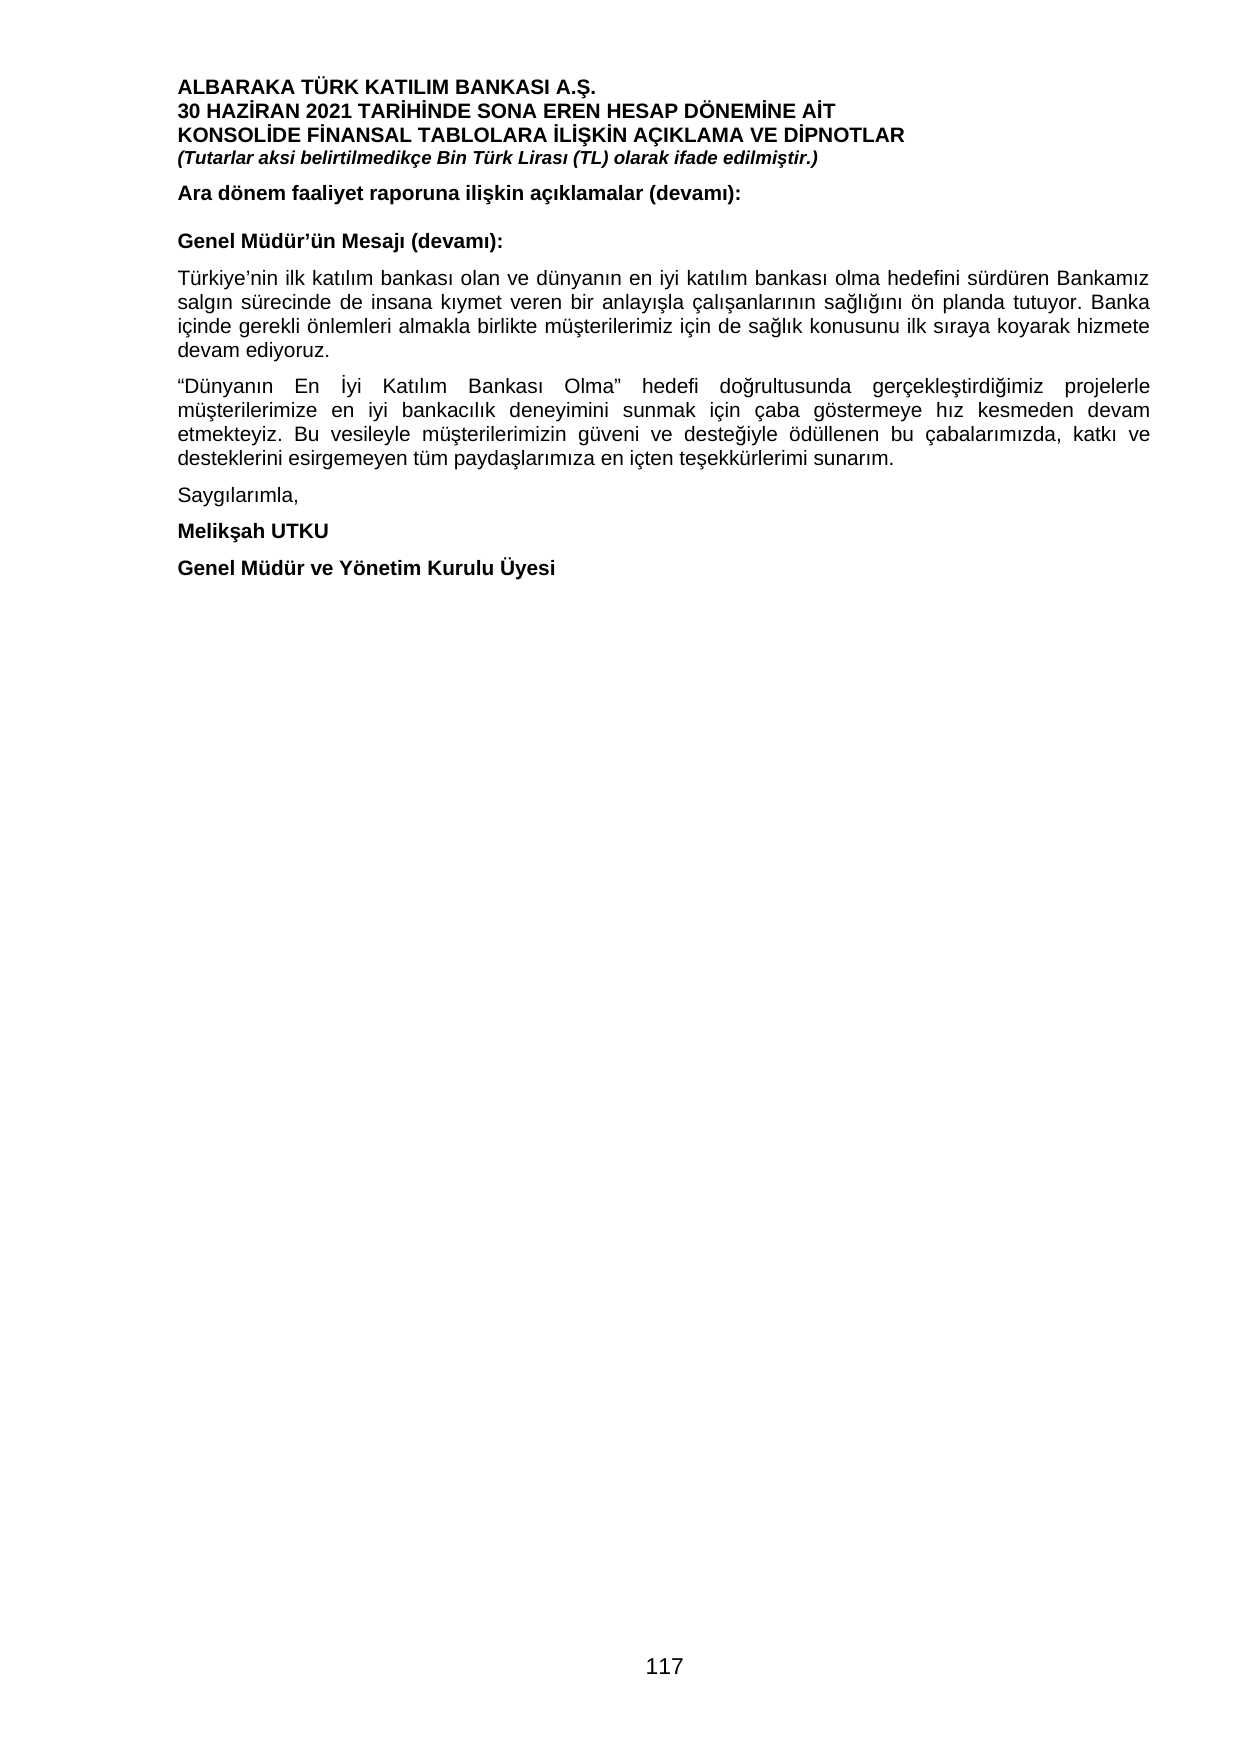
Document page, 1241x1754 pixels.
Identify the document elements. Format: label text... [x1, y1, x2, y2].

text Türkiye’nin ilk katılım bankası olan ve dünyanın en iyi katılım bankası olma hedefini sürdüren Bankamız salgın sürecinde de insana kıymet veren bir anlayışla çalışanlarının sağlığını ön planda tutuyor. Banka içinde gerekli önlemleri almakla birlikte müşterilerimiz için de sağlık konusunu ilk sıraya koyarak hizmete devam ediyoruz. [177, 266, 1152, 362]
text Ara dönem faaliyet raporuna ilişkin açıklamalar (devamı): [177, 181, 1152, 205]
text “Dünyanın En İyi Katılım Bankası Olma” hedefi doğrultusunda gerçekleştirdiğimiz projelerle müşterilerimize en iyi bankacılık deneyimini sunmak için çaba göstermeye hız kesmeden devam etmekteyiz. Bu vesileyle müşterilerimizin güveni ve desteğiyle ödüllenen bu çabalarımızda, katkı ve desteklerini esirgemeyen tüm paydaşlarımıza en içten teşekkürlerimi sunarım. [177, 374, 1152, 470]
list Genel Müdür’ün Mesajı (devamı): [133, 229, 1152, 253]
text Saygılarımla, [177, 482, 1152, 506]
text Melikşah UTKU [177, 519, 1152, 543]
text Genel Müdür ve Yönetim Kurulu Üyesi [177, 555, 1152, 579]
